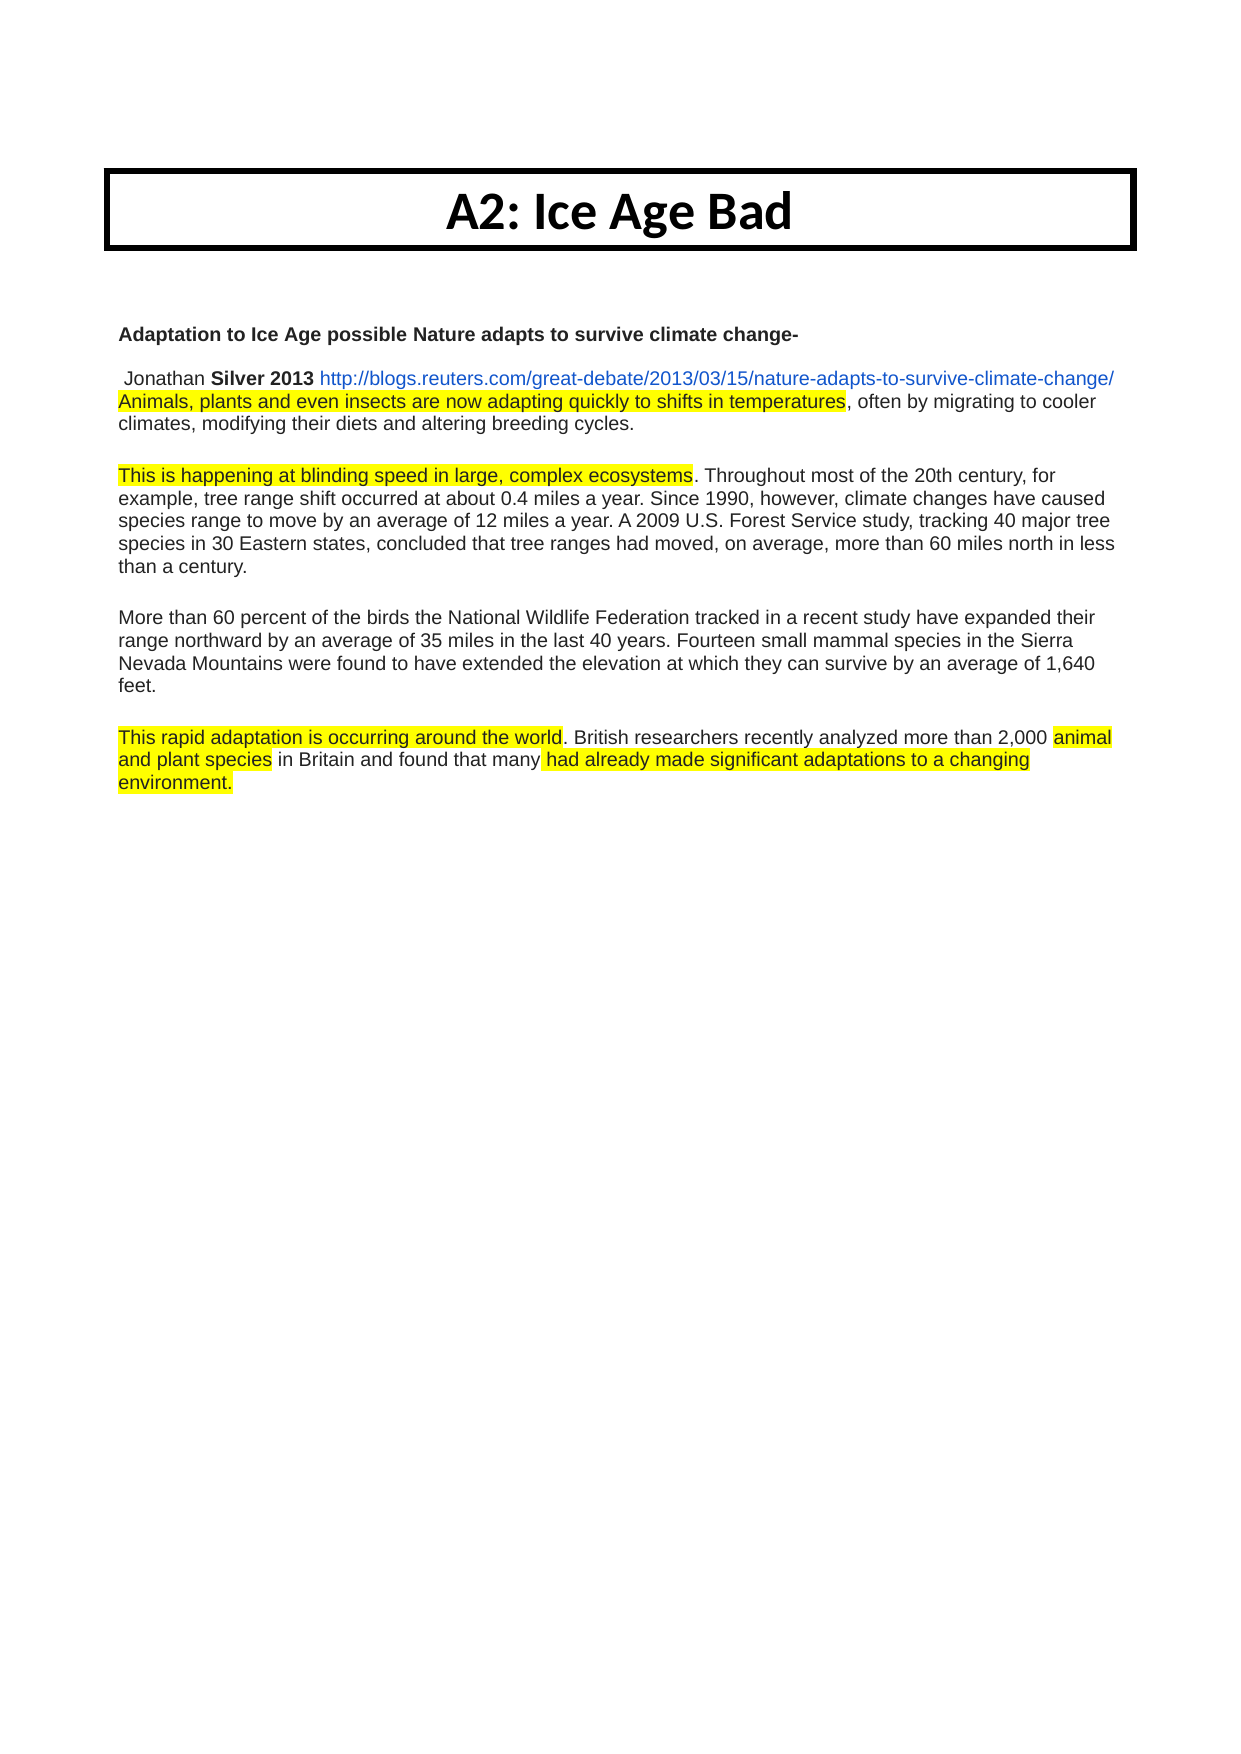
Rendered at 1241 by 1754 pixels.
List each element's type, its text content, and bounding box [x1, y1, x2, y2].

subtitle A2: Ice Age Bad [110, 174, 1130, 245]
subtitle Adaptation to Ice Age possible Nature adapts to survive climate change- [118, 301, 1122, 346]
text This rapid adaptation is occurring around the world. British researchers recently analyzed more than 2,000 animal and plant species in Britain and found that many had already made significant adaptations to a changing environment. [233, 726, 1122, 794]
subtitle Jonathan Silver 2013 http://blogs.reuters.com/great-debate/2013/03/15/nature-adapts-to-survive-climate-change/ [118, 367, 1122, 389]
text Animals, plants and even insects are now adapting quickly to shifts in temperatures, often by migrating to cooler climates, modifying their diets and altering breeding cycles. [118, 389, 1122, 435]
text This is happening at blinding speed in large, complex ecosystems. Throughout most of the 20th century, for example, tree range shift occurred at about 0.4 miles a year. Since 1990, however, climate changes have caused species range to move by an average of 12 miles a year. A 2009 U.S. Forest Service study, tracking 40 major tree species in 30 Eastern states, concluded that tree ranges had moved, on average, more than 60 miles north in less than a century. [118, 464, 1122, 577]
text More than 60 percent of the birds the National Wildlife Federation tracked in a recent study have expanded their range northward by an average of 35 miles in the last 40 years. Fourteen small mammal species in the Sierra Nevada Mountains were found to have extended the elevation at which they can survive by an average of 1,640 feet. [118, 606, 1122, 697]
